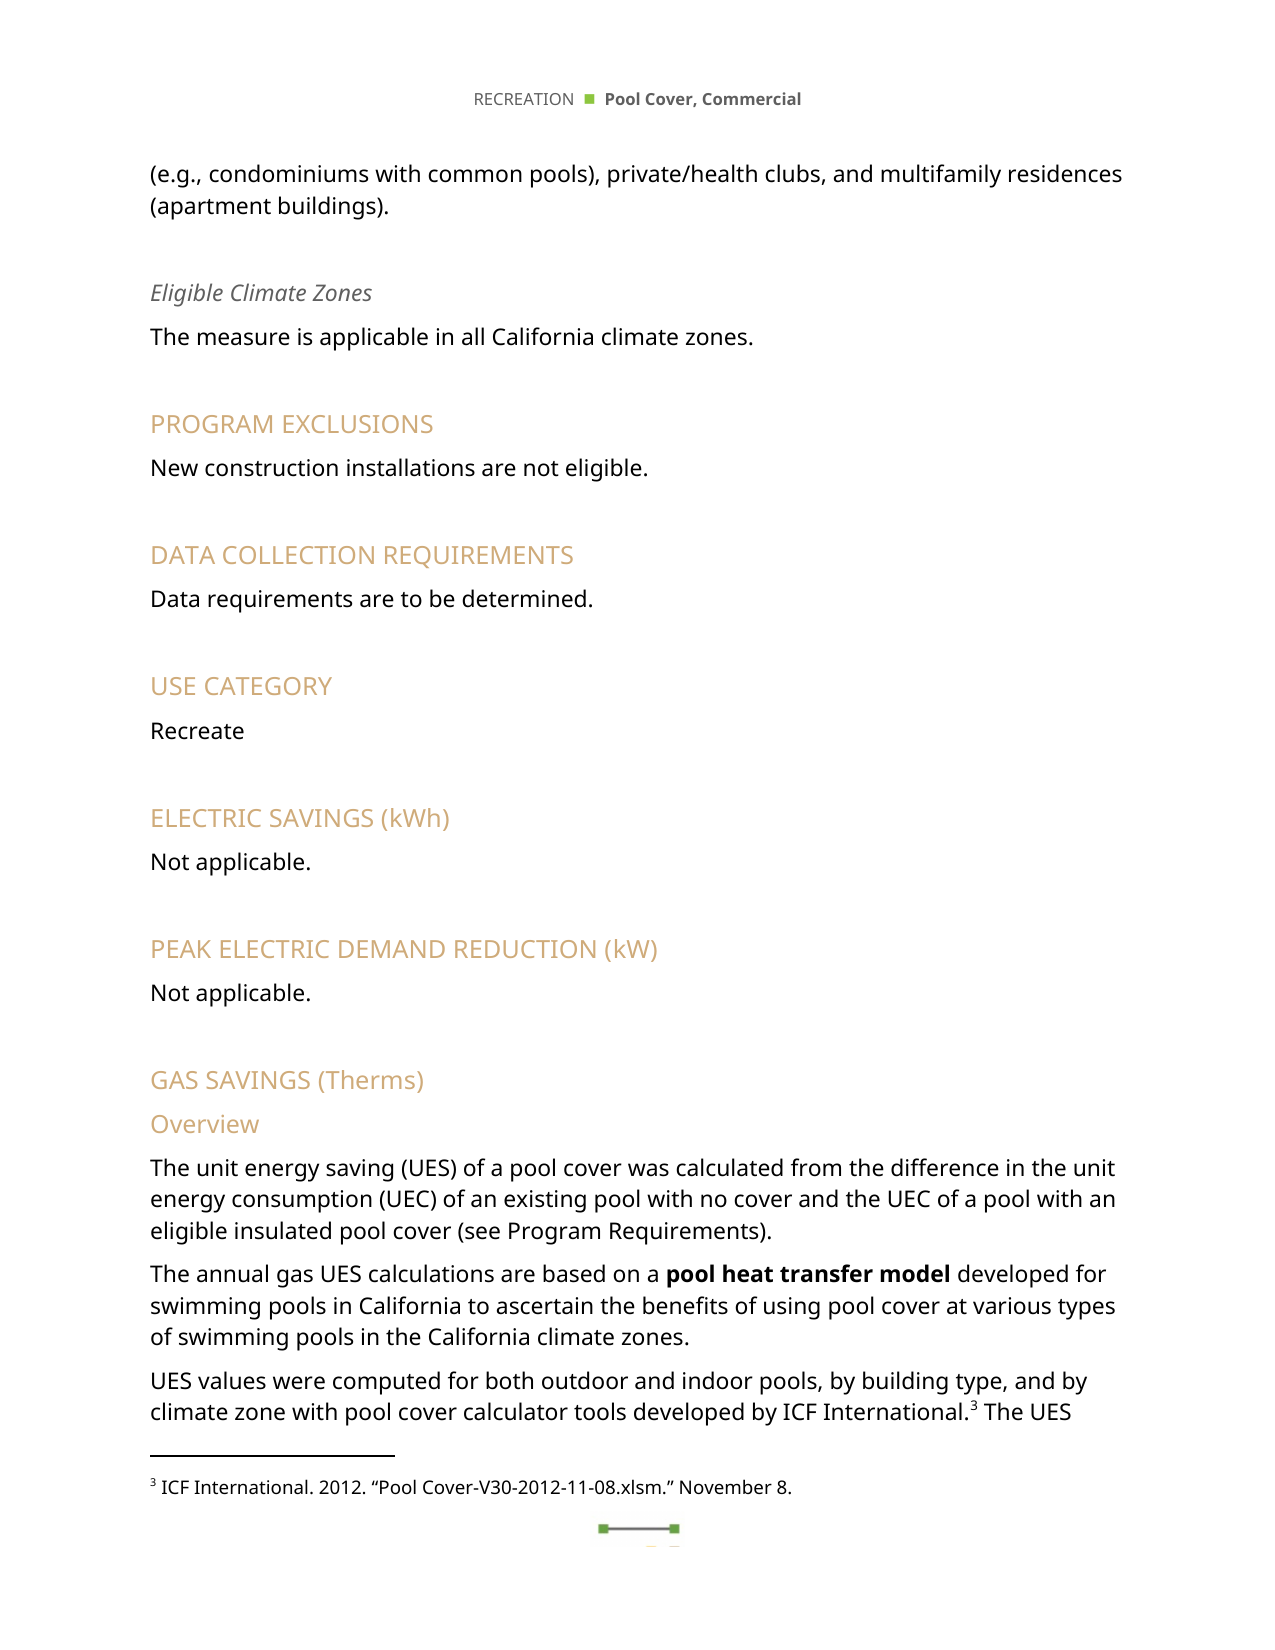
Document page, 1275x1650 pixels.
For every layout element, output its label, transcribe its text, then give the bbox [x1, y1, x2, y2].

text The unit energy saving (UES) of a pool cover was calculated from the difference in the unit energy consumption (UEC) of an existing pool with no cover and the UEC of a pool with an eligible insulated pool cover (see Program Requirements). [150, 1152, 1125, 1246]
text New construction installations are not eligible. [150, 452, 1125, 483]
subtitle Overview [150, 1108, 1125, 1139]
subtitle Electric Savings (kWh) [150, 802, 1125, 833]
picture [589, 1512, 684, 1547]
text Not applicable. [150, 846, 1125, 877]
text Not applicable. [150, 977, 1125, 1008]
text The measure is applicable in all California climate zones. [150, 321, 1125, 352]
text Data requirements are to be determined. [150, 583, 1125, 614]
subtitle Use Category [150, 671, 1125, 702]
subtitle Data Collection Requirements [150, 539, 1125, 571]
subtitle Program Exclusions [150, 408, 1125, 439]
subtitle Eligible Climate Zones [150, 277, 1125, 308]
subtitle Gas Savings (Therms) [150, 1064, 1125, 1096]
text Recreate [150, 714, 1125, 746]
text The annual gas UES calculations are based on a pool heat transfer model developed for swimming pools in California to ascertain the benefits of using pool cover at various types of swimming pools in the California climate zones. [150, 1258, 1125, 1352]
subtitle Peak Electric Demand Reduction (kW) [150, 933, 1125, 964]
